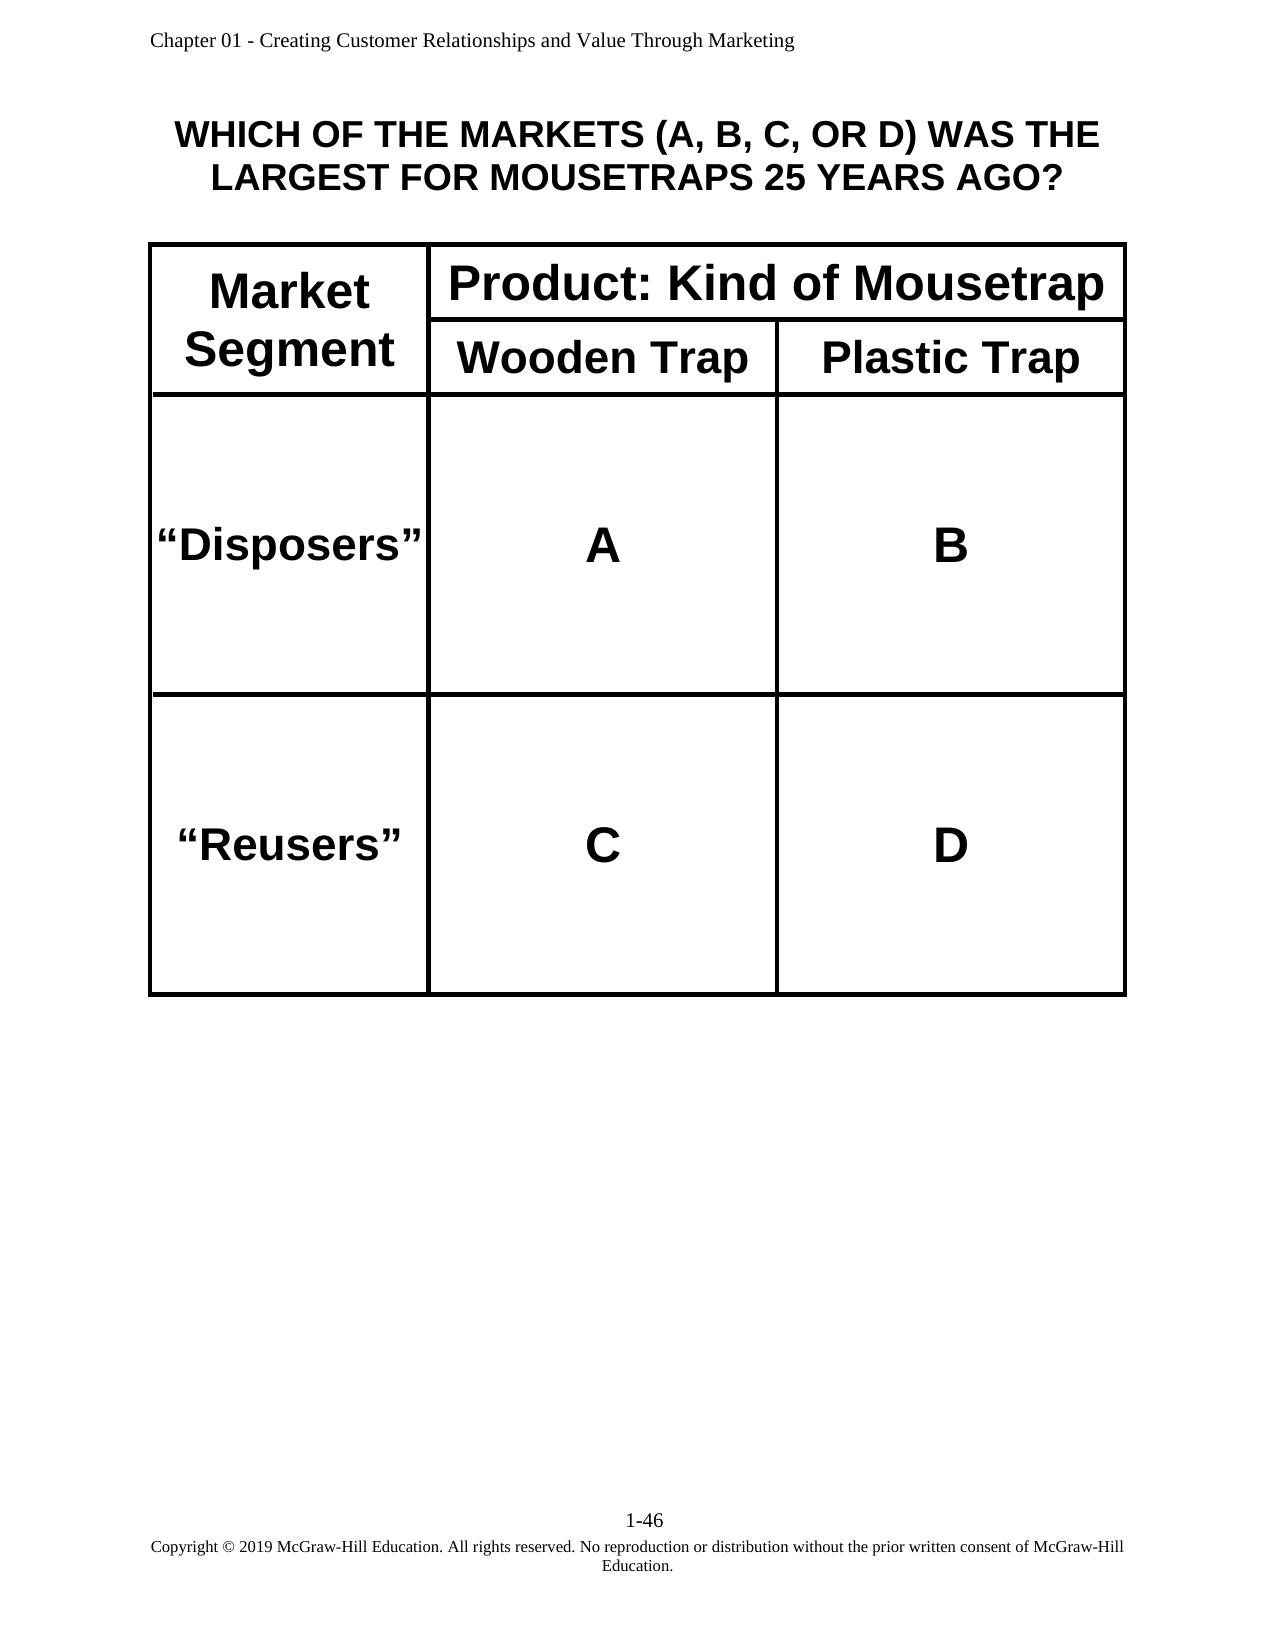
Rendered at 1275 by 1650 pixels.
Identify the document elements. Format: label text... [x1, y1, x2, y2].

table_cell Wooden Trap [431, 322, 775, 392]
table_cell “Reusers” [152, 693, 426, 992]
table_cell Plastic Trap [779, 322, 1123, 392]
table_cell C [431, 697, 775, 992]
table_header Market Segment [152, 247, 426, 392]
table_cell “Disposers” [152, 393, 426, 692]
table_header Product: Kind of Mousetrap [431, 247, 1123, 317]
table_cell D [779, 697, 1123, 992]
table_cell B [779, 397, 1123, 692]
text WHICH OF THE MARKETS (A, B, C, OR D) WAS THE LARGEST FOR MOUSETRAPS 25 YEARS AGO? [150, 112, 1125, 199]
table_cell A [431, 397, 775, 692]
